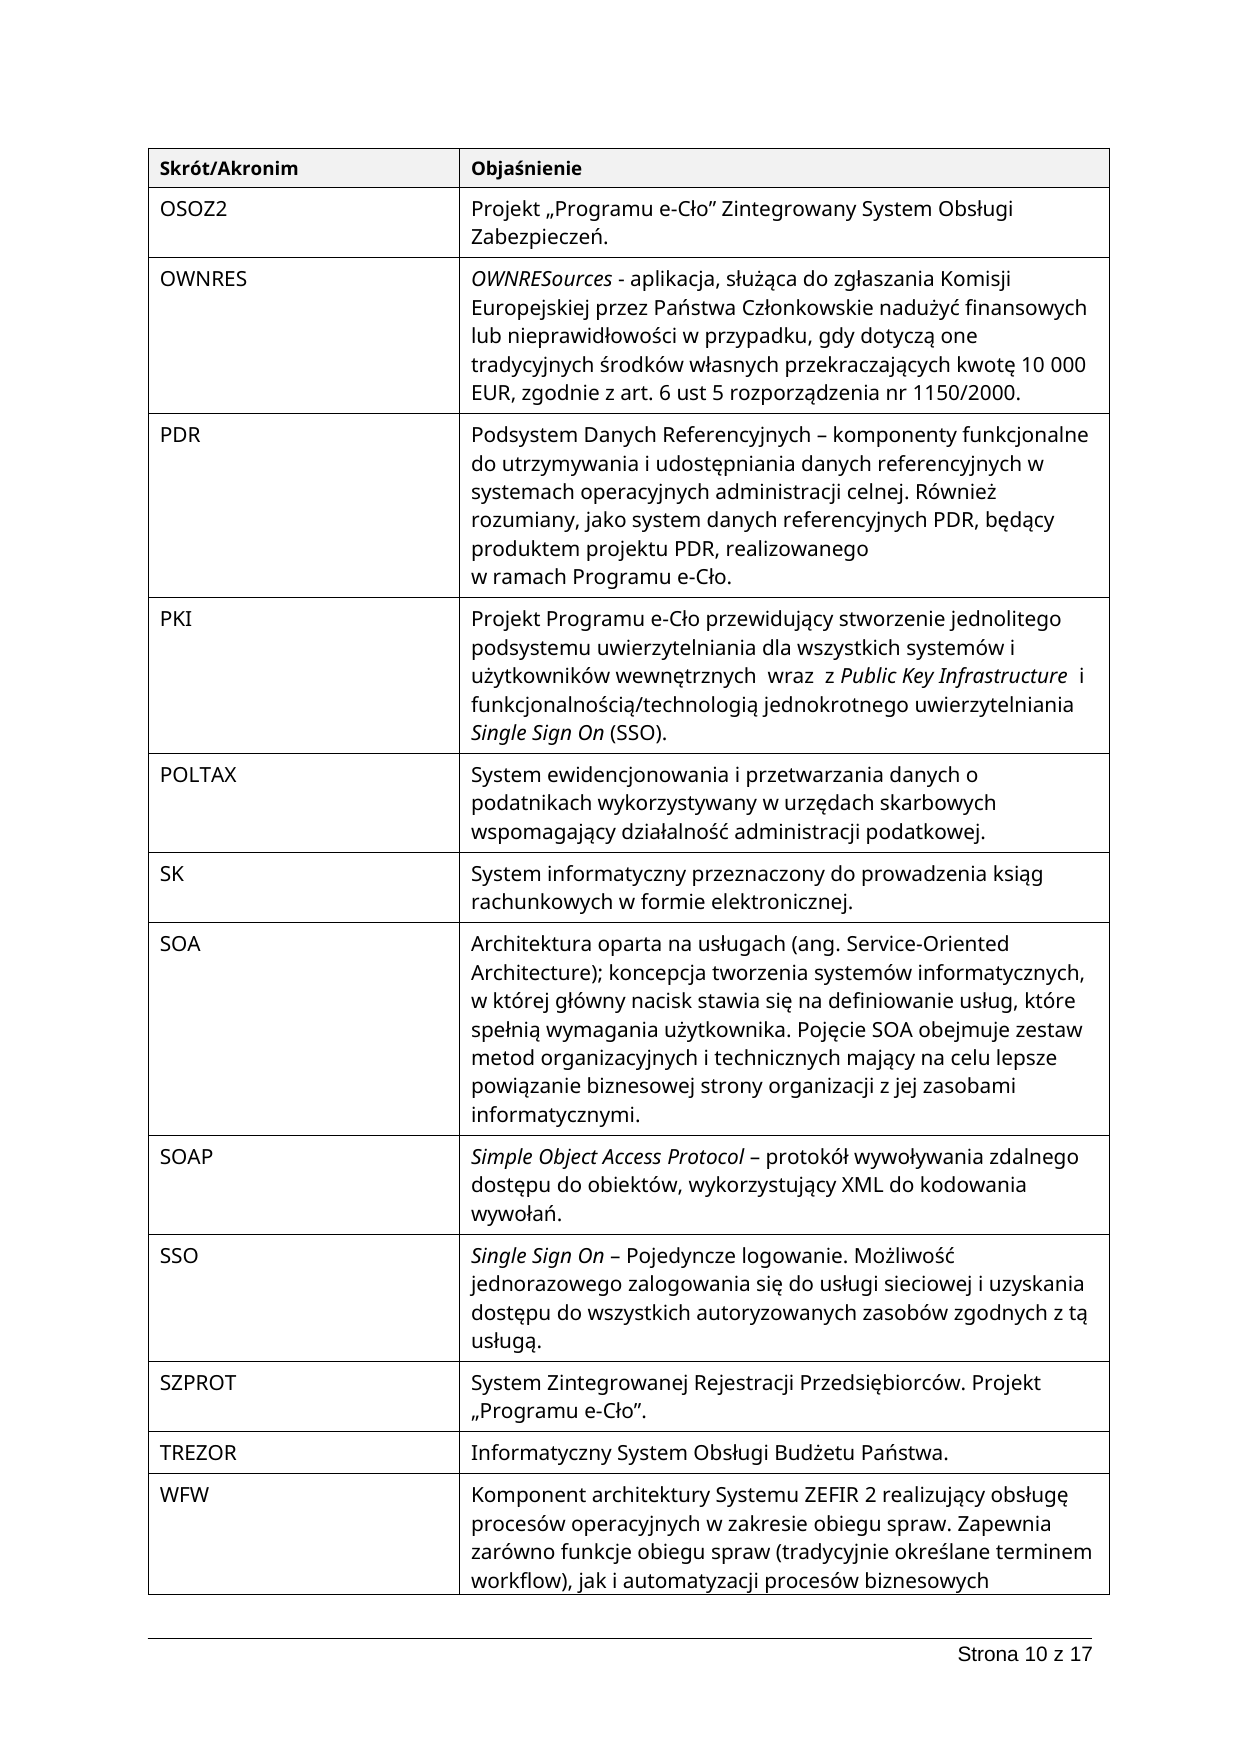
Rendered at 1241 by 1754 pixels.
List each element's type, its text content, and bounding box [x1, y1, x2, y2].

table_cell SSO [149, 1235, 459, 1361]
table_cell PKI [149, 598, 459, 753]
table_cell SOAP [149, 1136, 459, 1233]
table_cell OWNRES [149, 258, 459, 413]
table_cell Projekt Programu e-Cło przewidujący stworzenie jednolitego podsystemu uwierzytelniania dla wszystkich systemów i użytkowników wewnętrznych wraz z Public Key Infrastructure i funkcjonalnością/technologią jednokrotnego uwierzytelniania Single Sign On (SSO). [460, 598, 1109, 753]
table_cell System Zintegrowanej Rejestracji Przedsiębiorców. Projekt „Programu e-Cło”. [460, 1362, 1109, 1431]
table_cell SOA [149, 923, 459, 1135]
table_cell SK [149, 853, 459, 922]
table_cell WFW [149, 1474, 459, 1594]
table_cell PDR [149, 414, 459, 597]
table_cell Podsystem Danych Referencyjnych – komponenty funkcjonalne do utrzymywania i udostępniania danych referencyjnych w systemach operacyjnych administracji celnej. Również rozumiany, jako system danych referencyjnych PDR, będący produktem projektu PDR, realizowanego w ramach Programu e-Cło. [460, 414, 1109, 597]
table_cell System informatyczny przeznaczony do prowadzenia ksiąg rachunkowych w formie elektronicznej. [460, 853, 1109, 922]
table_cell Informatyczny System Obsługi Budżetu Państwa. [460, 1432, 1109, 1473]
table_cell TREZOR [149, 1432, 459, 1473]
table_header Skrót/Akronim [149, 149, 459, 187]
table_header Objaśnienie [460, 149, 1109, 187]
table_cell System ewidencjonowania i przetwarzania danych o podatnikach wykorzystywany w urzędach skarbowych wspomagający działalność administracji podatkowej. [460, 754, 1109, 852]
table_cell SZPROT [149, 1362, 459, 1431]
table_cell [460, 1474, 1109, 1594]
table_cell Architektura oparta na usługach (ang. Service-Oriented Architecture); koncepcja tworzenia systemów informatycznych, w której główny nacisk stawia się na definiowanie usług, które spełnią wymagania użytkownika. Pojęcie SOA obejmuje zestaw metod organizacyjnych i technicznych mający na celu lepsze powiązanie biznesowej strony organizacji z jej zasobami informatycznymi. [460, 923, 1109, 1135]
table_cell OSOZ2 [149, 188, 459, 257]
table_cell Single Sign On – Pojedyncze logowanie. Możliwość jednorazowego zalogowania się do usługi sieciowej i uzyskania dostępu do wszystkich autoryzowanych zasobów zgodnych z tą usługą. [460, 1235, 1109, 1361]
table_cell Simple Object Access Protocol – protokół wywoływania zdalnego dostępu do obiektów, wykorzystujący XML do kodowania wywołań. [460, 1136, 1109, 1233]
table_cell Projekt „Programu e-Cło” Zintegrowany System Obsługi Zabezpieczeń. [460, 188, 1109, 257]
table_cell OWNRESources - aplikacja, służąca do zgłaszania Komisji Europejskiej przez Państwa Członkowskie nadużyć finansowych lub nieprawidłowości w przypadku, gdy dotyczą one tradycyjnych środków własnych przekraczających kwotę 10 000 EUR, zgodnie z art. 6 ust 5 rozporządzenia nr 1150/2000. [460, 258, 1109, 413]
table_cell POLTAX [149, 754, 459, 852]
